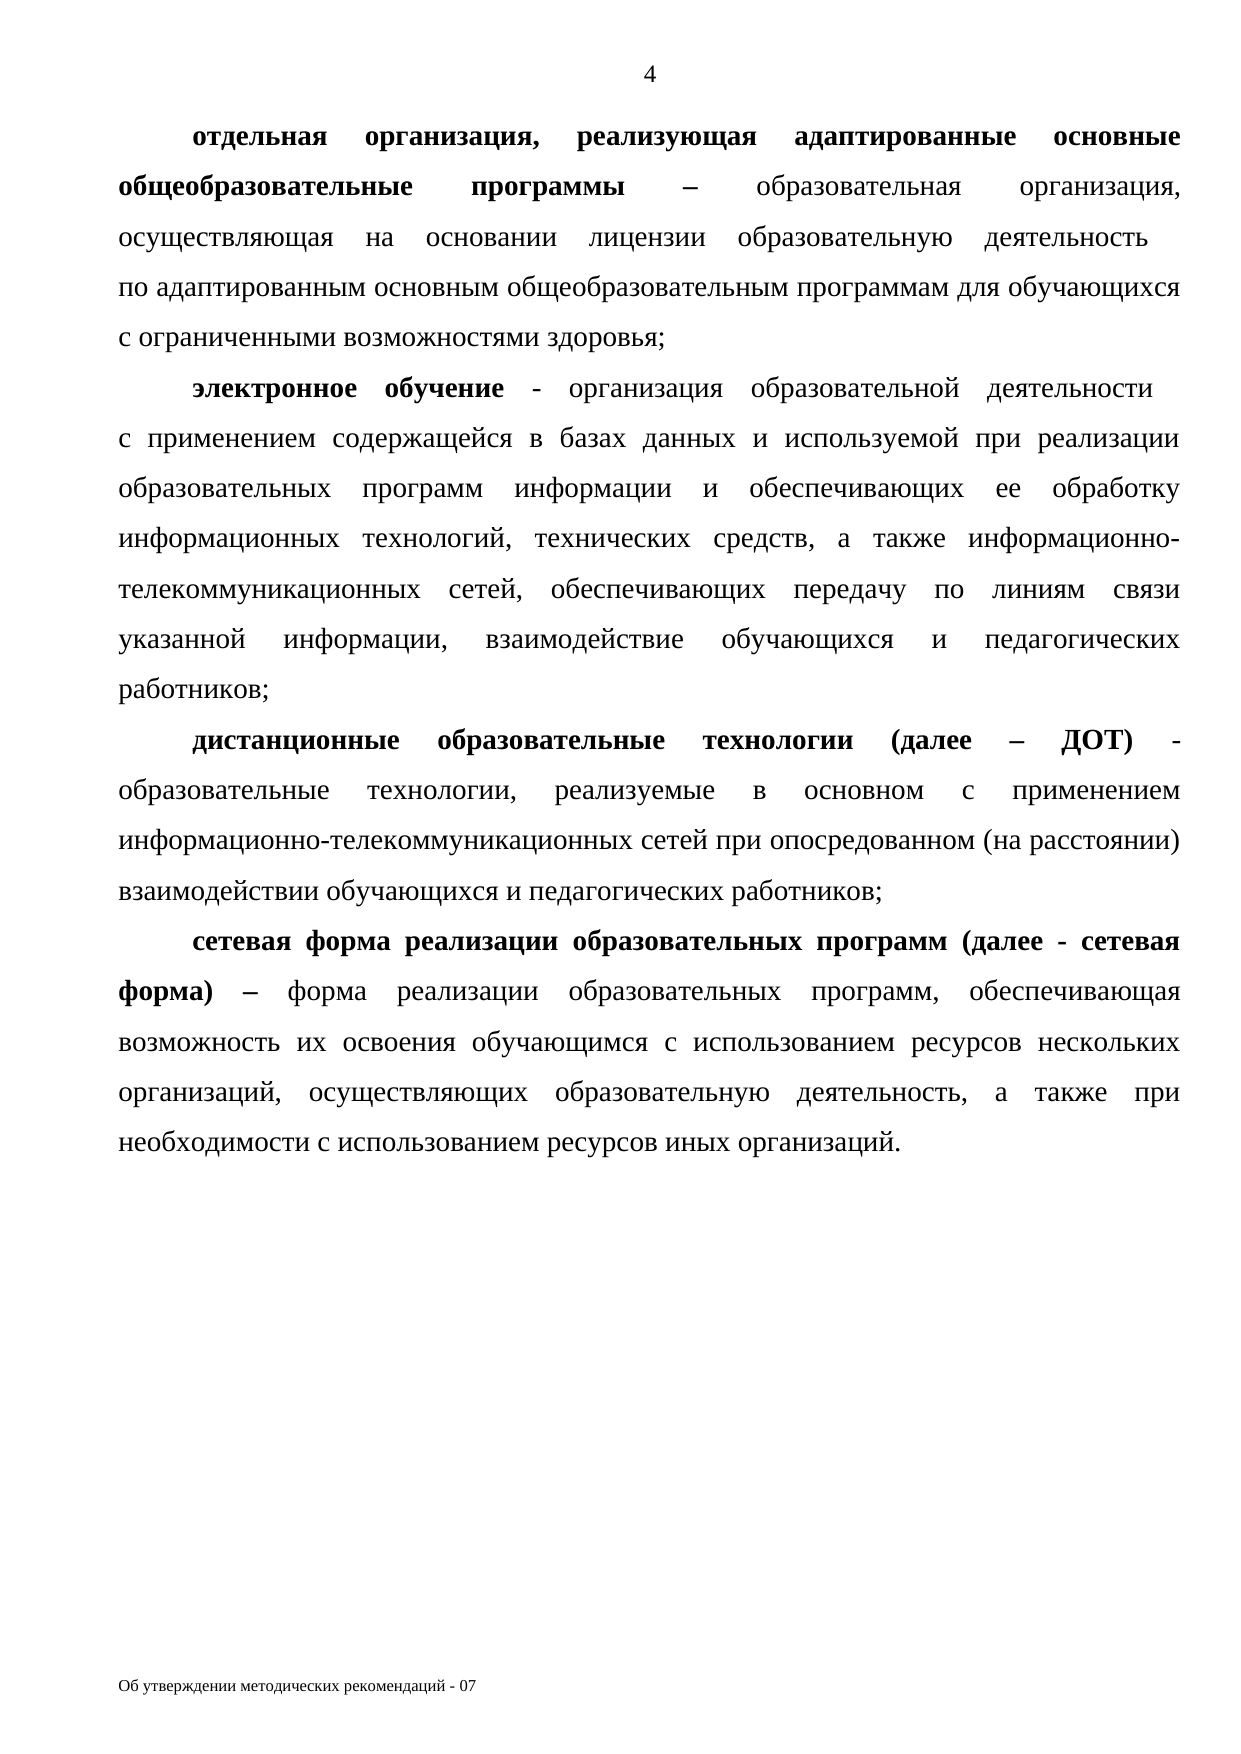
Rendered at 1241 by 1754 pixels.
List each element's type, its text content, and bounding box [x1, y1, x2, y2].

text дистанционные образовательные технологии (далее – ДОТ) - образовательные технологии, реализуемые в основном с применением информационно-телекоммуникационных сетей при опосредованном (на расстоянии) взаимодействии обучающихся и педагогических работников; [118, 722, 1181, 906]
text отдельная организация, реализующая адаптированные основные общеобразовательные программы – образовательная организация, осуществляющая на основании лицензии образовательную деятельность по адаптированным основным общеобразовательным программам для обучающихся с ограниченными возможностями здоровья; [118, 118, 1181, 353]
text сетевая форма реализации образовательных программ (далее - сетевая форма) – форма реализации образовательных программ, обеспечивающая возможность их освоения обучающимся с использованием ресурсов нескольких организаций, осуществляющих образовательную деятельность, а также при необходимости с использованием ресурсов иных организаций. [118, 923, 1181, 1158]
text электронное обучение - организация образовательной деятельности с применением содержащейся в базах данных и используемой при реализации образовательных программ информации и обеспечивающих ее обработку информационных технологий, технических средств, а также информационно-телекоммуникационных сетей, обеспечивающих передачу по линиям связи указанной информации, взаимодействие обучающихся и педагогических работников; [118, 370, 1181, 705]
